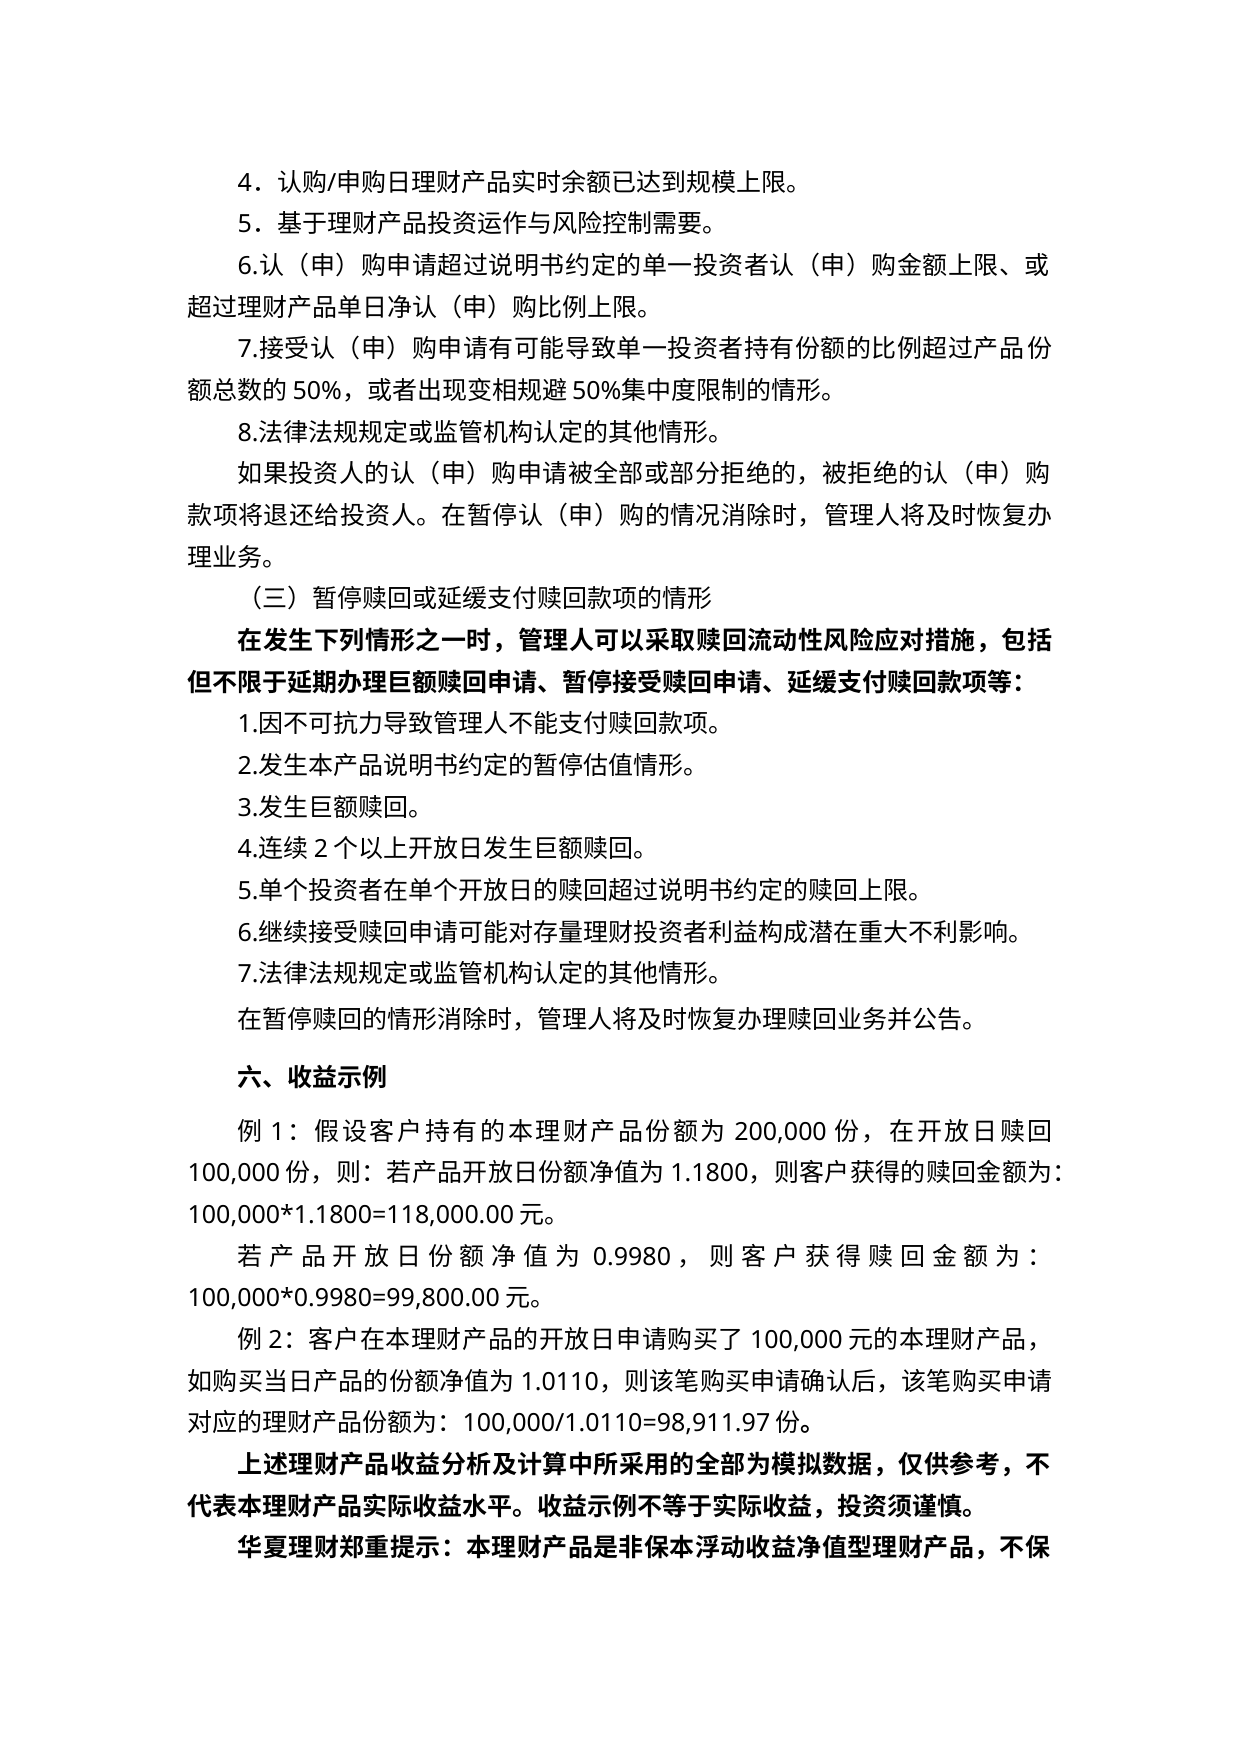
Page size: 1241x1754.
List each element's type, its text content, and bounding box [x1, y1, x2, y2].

text 5.单个投资者在单个开放日的赎回超过说明书约定的赎回上限。 [187, 870, 1053, 907]
text 3.发生巨额赎回。 [187, 787, 1053, 823]
text 在发生下列情形之一时，管理人可以采取赎回流动性风险应对措施，包括但不限于延期办理巨额赎回申请、暂停接受赎回申请、延缓支付赎回款项等： [187, 620, 1053, 698]
text 2.发生本产品说明书约定的暂停估值情形。 [187, 745, 1053, 782]
text 在暂停赎回的情形消除时，管理人将及时恢复办理赎回业务并公告。 [187, 995, 1053, 1037]
text 如果投资人的认（申）购申请被全部或部分拒绝的，被拒绝的认（申）购款项将退还给投资人。在暂停认（申）购的情况消除时，管理人将及时恢复办理业务。 [187, 454, 1053, 573]
text 例1：假设客户持有的本理财产品份额为200,000份，在开放日赎回100,000份，则：若产品开放日份额净值为1.1800，则客户获得的赎回金额为：100,000*1.1800=118,000.00元。 [187, 1111, 1053, 1231]
text 六、收益示例 [187, 1053, 1053, 1095]
text 1.因不可抗力导致管理人不能支付赎回款项。 [187, 704, 1053, 740]
text 例2：客户在本理财产品的开放日申请购买了100,000元的本理财产品，如购买当日产品的份额净值为1.0110，则该笔购买申请确认后，该笔购买申请对应的理财产品份额为：100,000/1.0110=98,911.97份。 [187, 1319, 1053, 1439]
text 若产品开放日份额净值为0.9980，则客户获得赎回金额为：100,000*0.9980=99,800.00元。 [187, 1236, 1053, 1314]
text 5．基于理财产品投资运作与风险控制需要。 [187, 204, 1053, 240]
text 4．认购/申购日理财产品实时余额已达到规模上限。 [187, 162, 1053, 198]
text 7.法律法规规定或监管机构认定的其他情形。 [187, 954, 1053, 990]
text （三）暂停赎回或延缓支付赎回款项的情形 [187, 579, 1053, 615]
text 6.认（申）购申请超过说明书约定的单一投资者认（申）购金额上限、或超过理财产品单日净认（申）购比例上限。 [187, 245, 1053, 323]
text 上述理财产品收益分析及计算中所采用的全部为模拟数据，仅供参考，不代表本理财产品实际收益水平。收益示例不等于实际收益，投资须谨慎。 [187, 1444, 1053, 1522]
text 7.接受认（申）购申请有可能导致单一投资者持有份额的比例超过产品份额总数的50%，或者出现变相规避50%集中度限制的情形。 [187, 329, 1053, 407]
text 8.法律法规规定或监管机构认定的其他情形。 [187, 412, 1053, 448]
text 6.继续接受赎回申请可能对存量理财投资者利益构成潜在重大不利影响。 [187, 912, 1053, 948]
text 4.连续2个以上开放日发生巨额赎回。 [187, 829, 1053, 865]
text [187, 1528, 1053, 1564]
